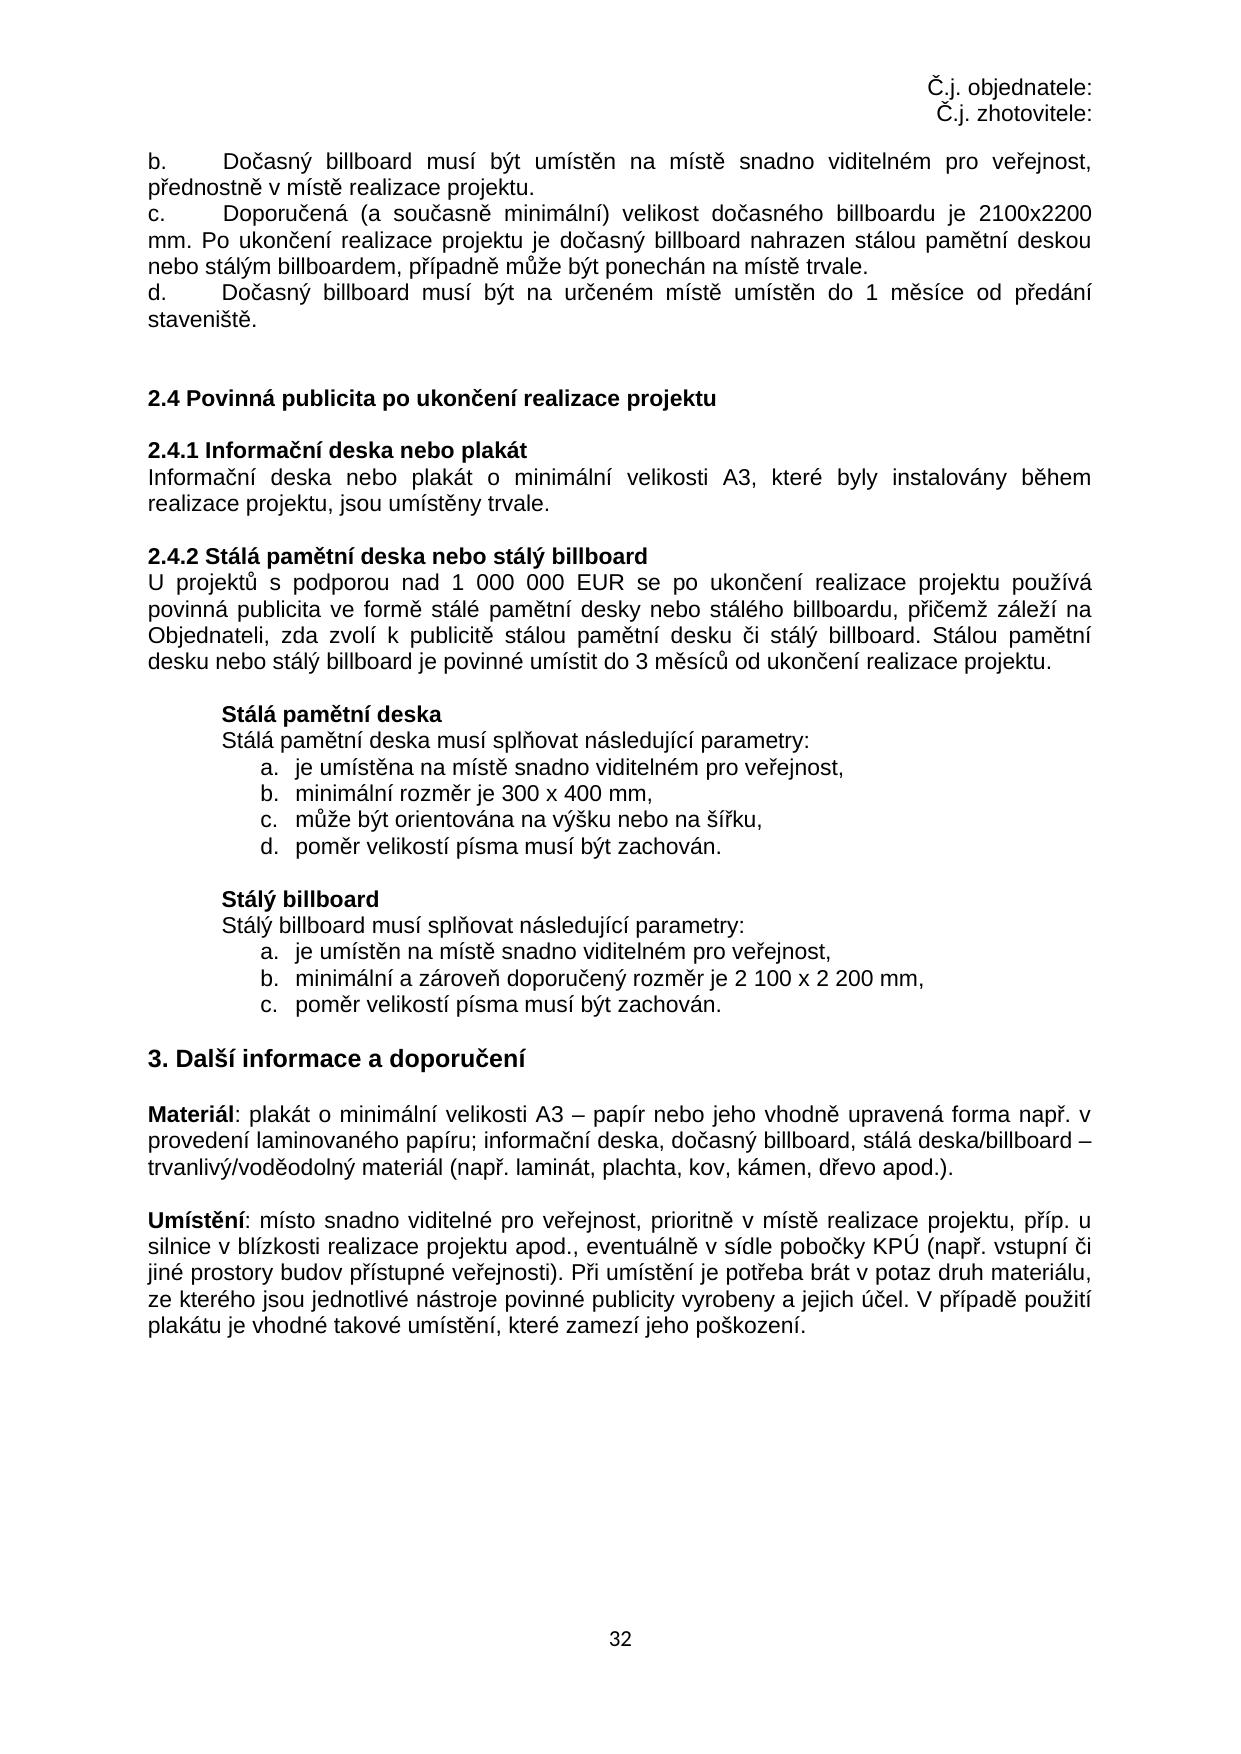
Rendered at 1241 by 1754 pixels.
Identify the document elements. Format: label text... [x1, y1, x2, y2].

list je umístěn na místě snadno viditelném pro veřejnost, [260, 938, 1093, 964]
text Stálá pamětní deska [148, 701, 1093, 727]
list minimální a zároveň doporučený rozměr je 2 100 x 2 200 mm, [260, 964, 1093, 991]
text 3. Další informace a doporučení [148, 1044, 1093, 1072]
text Informační deska nebo plakát o minimální velikosti A3, které byly instalovány během realizace projektu, jsou umístěny trvale. [148, 464, 1093, 517]
list Dočasný billboard musí být umístěn na místě snadno viditelném pro veřejnost, přednostně v místě realizace projektu. [148, 148, 1093, 200]
text Stálá pamětní deska musí splňovat následující parametry: [148, 727, 1093, 754]
text 2.4.1 Informační deska nebo plakát [148, 437, 1093, 464]
list Doporučená (a současně minimální) velikost dočasného billboardu je 2100x2200 mm. Po ukončení realizace projektu je dočasný billboard nahrazen stálou pamětní deskou nebo stálým billboardem, případně může být ponechán na místě trvale. [148, 200, 1093, 279]
list poměr velikostí písma musí být zachován. [260, 991, 1093, 1017]
list může být orientována na výšku nebo na šířku, [260, 806, 1093, 833]
list minimální rozměr je 300 x 400 mm, [260, 780, 1093, 806]
text 2.4.2 Stálá pamětní deska nebo stálý billboard [148, 543, 1093, 569]
text 2.4 Povinná publicita po ukončení realizace projektu [148, 385, 1093, 411]
text Umístění: místo snadno viditelné pro veřejnost, prioritně v místě realizace projektu, příp. u silnice v blízkosti realizace projektu apod., eventuálně v sídle pobočky KPÚ (např. vstupní či jiné prostory budov přístupné veřejnosti). Při umístění je potřeba brát v potaz druh materiálu, ze kterého jsou jednotlivé nástroje povinné publicity vyrobeny a jejich účel. V případě použití plakátu je vhodné takové umístění, které zamezí jeho poškození. [148, 1207, 1093, 1338]
text U projektů s podporou nad 1 000 000 EUR se po ukončení realizace projektu používá povinná publicita ve formě stálé pamětní desky nebo stálého billboardu, přičemž záleží na Objednateli, zda zvolí k publicitě stálou pamětní desku či stálý billboard. Stálou pamětní desku nebo stálý billboard je povinné umístit do 3 měsíců od ukončení realizace projektu. [148, 569, 1093, 675]
text Stálý billboard [148, 886, 1093, 912]
list poměr velikostí písma musí být zachován. [260, 833, 1093, 859]
text d. Dočasný billboard musí být na určeném místě umístěn do 1 měsíce od předání staveniště. [148, 279, 1093, 332]
text Stálý billboard musí splňovat následující parametry: [148, 912, 1093, 938]
list je umístěna na místě snadno viditelném pro veřejnost, [260, 754, 1093, 780]
text Materiál: plakát o minimální velikosti A3 – papír nebo jeho vhodně upravená forma např. v provedení laminovaného papíru; informační deska, dočasný billboard, stálá deska/billboard – trvanlivý/voděodolný materiál (např. laminát, plachta, kov, kámen, dřevo apod.). [148, 1101, 1093, 1180]
